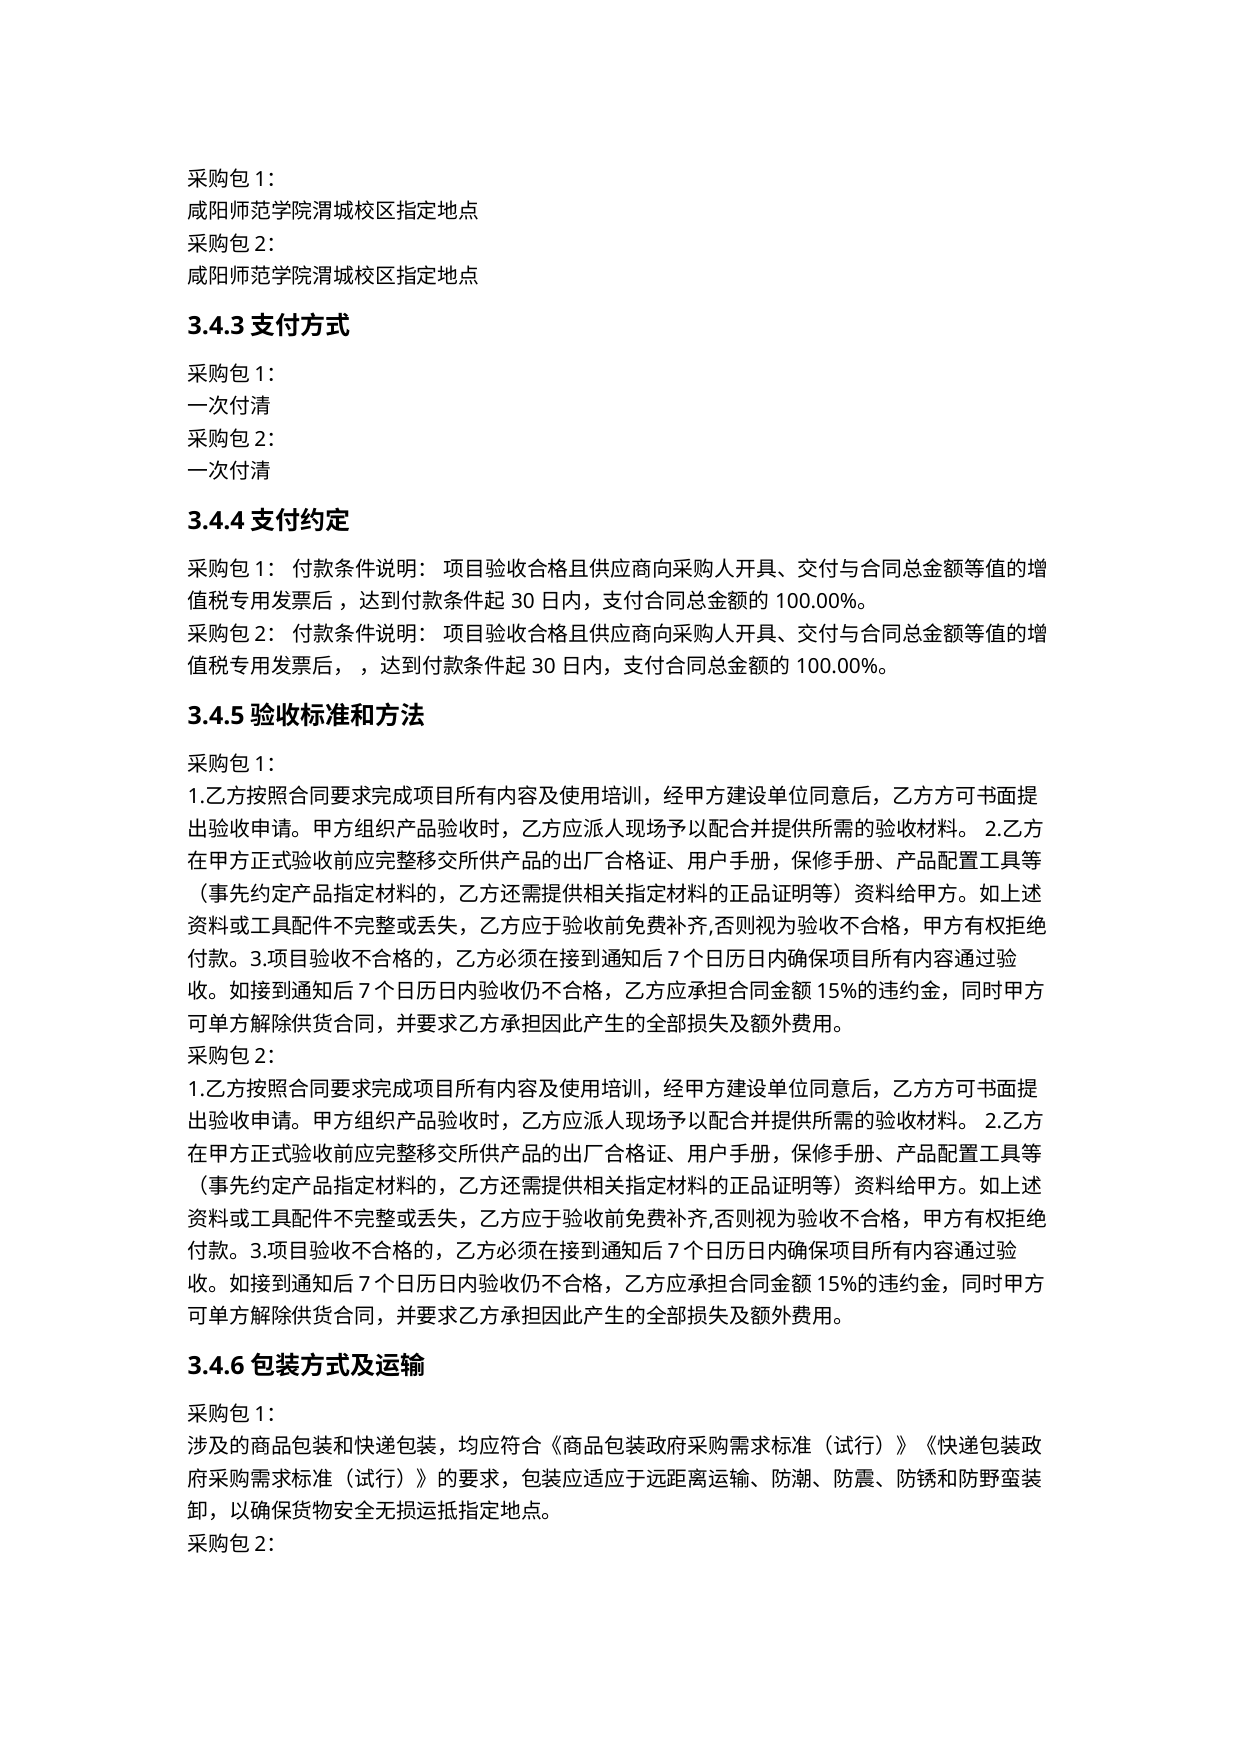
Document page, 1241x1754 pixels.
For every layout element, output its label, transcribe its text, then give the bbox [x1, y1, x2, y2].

text 3.4.6包装方式及运输 [187, 1332, 1053, 1397]
text 采购包2： [187, 1039, 1053, 1072]
text 咸阳师范学院渭城校区指定地点 [187, 259, 1053, 292]
text 采购包2： [187, 1527, 1053, 1559]
text 3.4.4支付约定 [187, 487, 1053, 552]
text 一次付清 [187, 389, 1053, 422]
text 采购包1： [187, 1397, 1053, 1429]
text 采购包2： [187, 227, 1053, 259]
text 采购包1： [187, 357, 1053, 389]
text 一次付清 [187, 454, 1053, 487]
text 1.乙方按照合同要求完成项目所有内容及使用培训，经甲方建设单位同意后，乙方方可书面提出验收申请。甲方组织产品验收时，乙方应派人现场予以配合并提供所需的验收材料。 2.乙方在甲方正式验收前应完整移交所供产品的出厂合格证、用户手册，保修手册、产品配置工具等（事先约定产品指定材料的，乙方还需提供相关指定材料的正品证明等）资料给甲方。如上述资料或工具配件不完整或丢失，乙方应于验收前免费补齐,否则视为验收不合格，甲方有权拒绝付款。3.项目验收不合格的，乙方必须在接到通知后7个日历日内确保项目所有内容通过验收。如接到通知后7个日历日内验收仍不合格，乙方应承担合同金额15%的违约金，同时甲方可单方解除供货合同，并要求乙方承担因此产生的全部损失及额外费用。 [187, 779, 1053, 1039]
text 采购包1： 付款条件说明： 项目验收合格且供应商向采购人开具、交付与合同总金额等值的增值税专用发票后 ，达到付款条件起 30 日内，支付合同总金额的 100.00%。 [187, 552, 1053, 617]
text 咸阳师范学院渭城校区指定地点 [187, 194, 1053, 227]
text 1.乙方按照合同要求完成项目所有内容及使用培训，经甲方建设单位同意后，乙方方可书面提出验收申请。甲方组织产品验收时，乙方应派人现场予以配合并提供所需的验收材料。 2.乙方在甲方正式验收前应完整移交所供产品的出厂合格证、用户手册，保修手册、产品配置工具等（事先约定产品指定材料的，乙方还需提供相关指定材料的正品证明等）资料给甲方。如上述资料或工具配件不完整或丢失，乙方应于验收前免费补齐,否则视为验收不合格，甲方有权拒绝付款。3.项目验收不合格的，乙方必须在接到通知后7个日历日内确保项目所有内容通过验收。如接到通知后7个日历日内验收仍不合格，乙方应承担合同金额15%的违约金，同时甲方可单方解除供货合同，并要求乙方承担因此产生的全部损失及额外费用。 [187, 1072, 1053, 1332]
text 采购包2： 付款条件说明： 项目验收合格且供应商向采购人开具、交付与合同总金额等值的增值税专用发票后， ，达到付款条件起 30 日内，支付合同总金额的 100.00%。 [187, 617, 1053, 682]
text 3.4.5验收标准和方法 [187, 682, 1053, 747]
text 采购包1： [187, 162, 1053, 194]
text 3.4.3支付方式 [187, 292, 1053, 357]
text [187, 1429, 1053, 1527]
text 采购包1： [187, 747, 1053, 779]
text 采购包2： [187, 422, 1053, 454]
